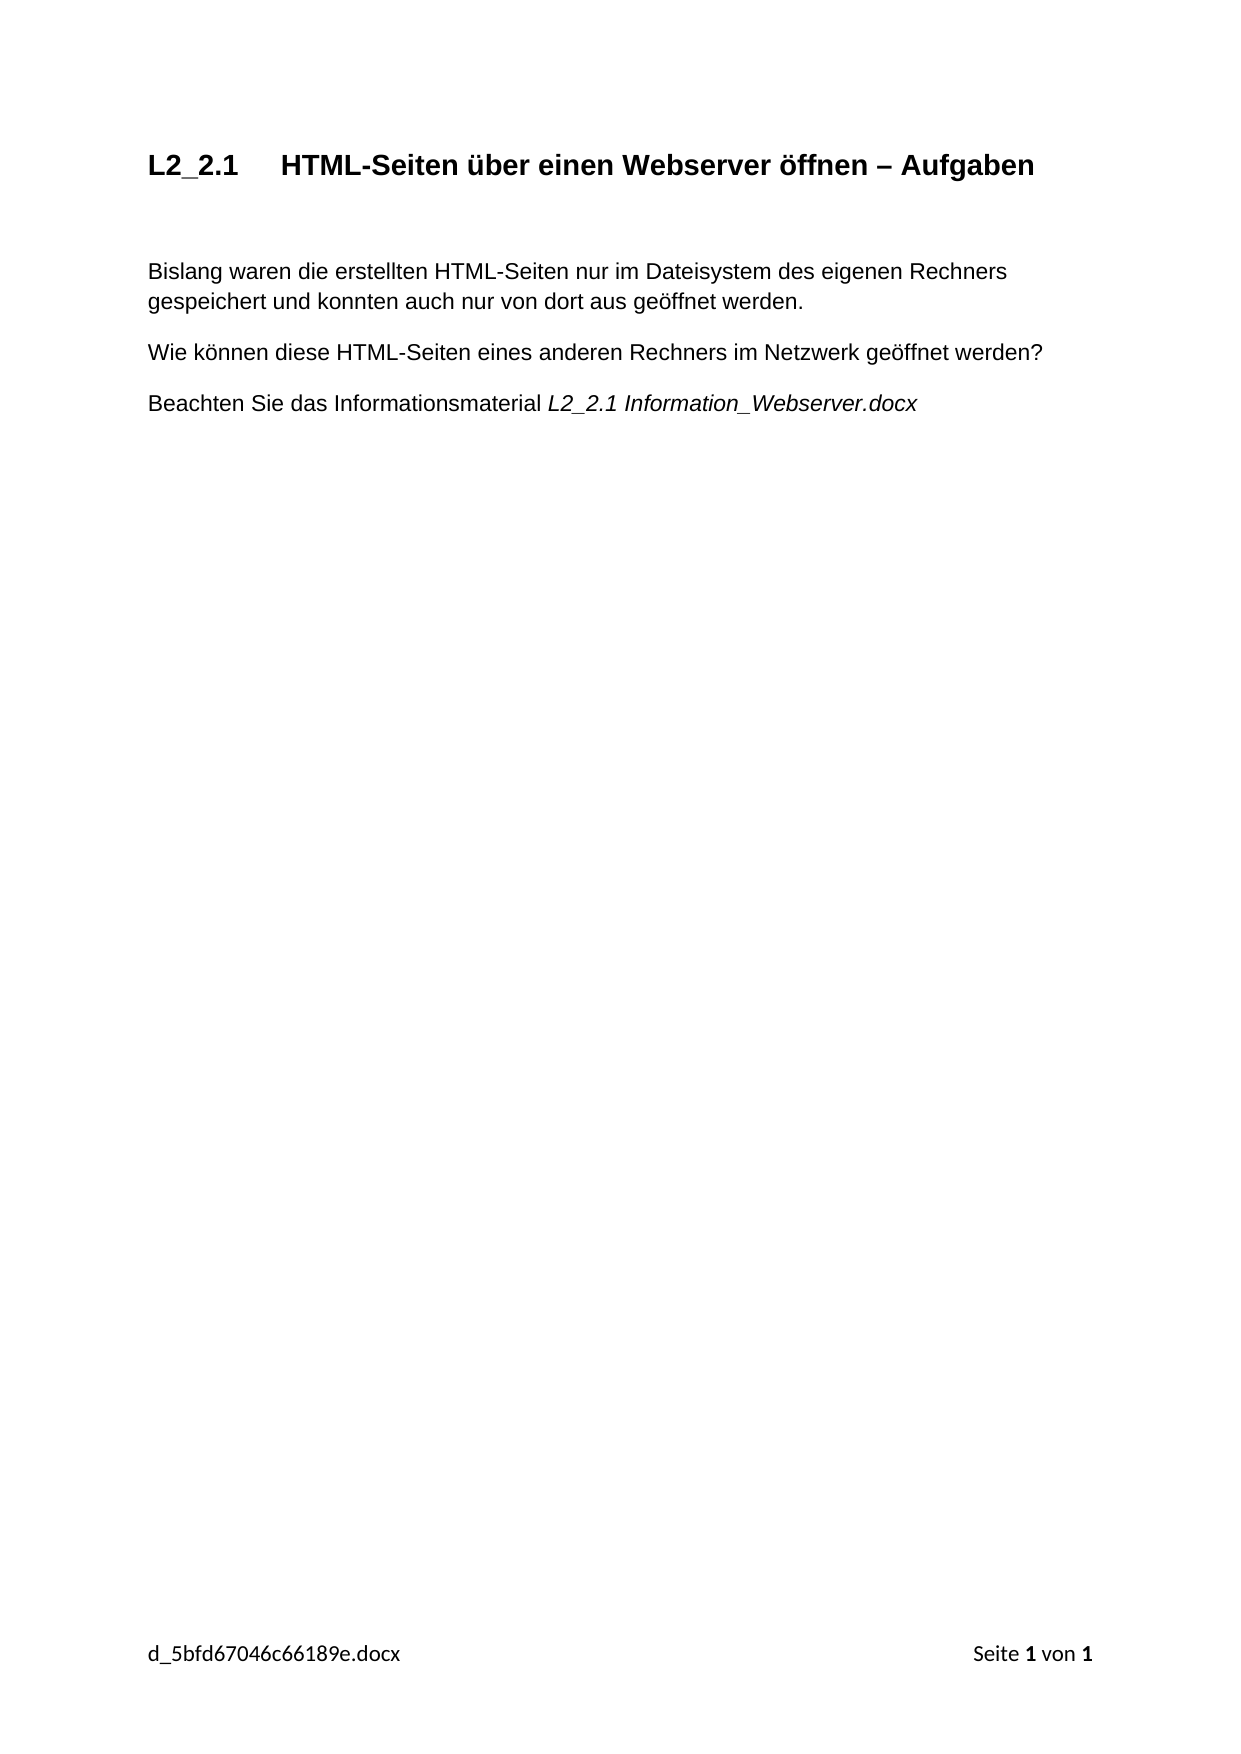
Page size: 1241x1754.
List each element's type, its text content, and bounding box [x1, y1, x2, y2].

text Beachten Sie das Informationsmaterial L2_2.1 Information_Webserver.docx [148, 390, 1093, 417]
text L2_2.1 HTML-Seiten über einen Webserver öffnen – Aufgaben [148, 148, 1093, 181]
text Bislang waren die erstellten HTML-Seiten nur im Dateisystem des eigenen Rechners gespeichert und konnten auch nur von dort aus geöffnet werden. [148, 258, 1093, 314]
text Wie können diese HTML-Seiten eines anderen Rechners im Netzwerk geöffnet werden? [148, 339, 1093, 366]
